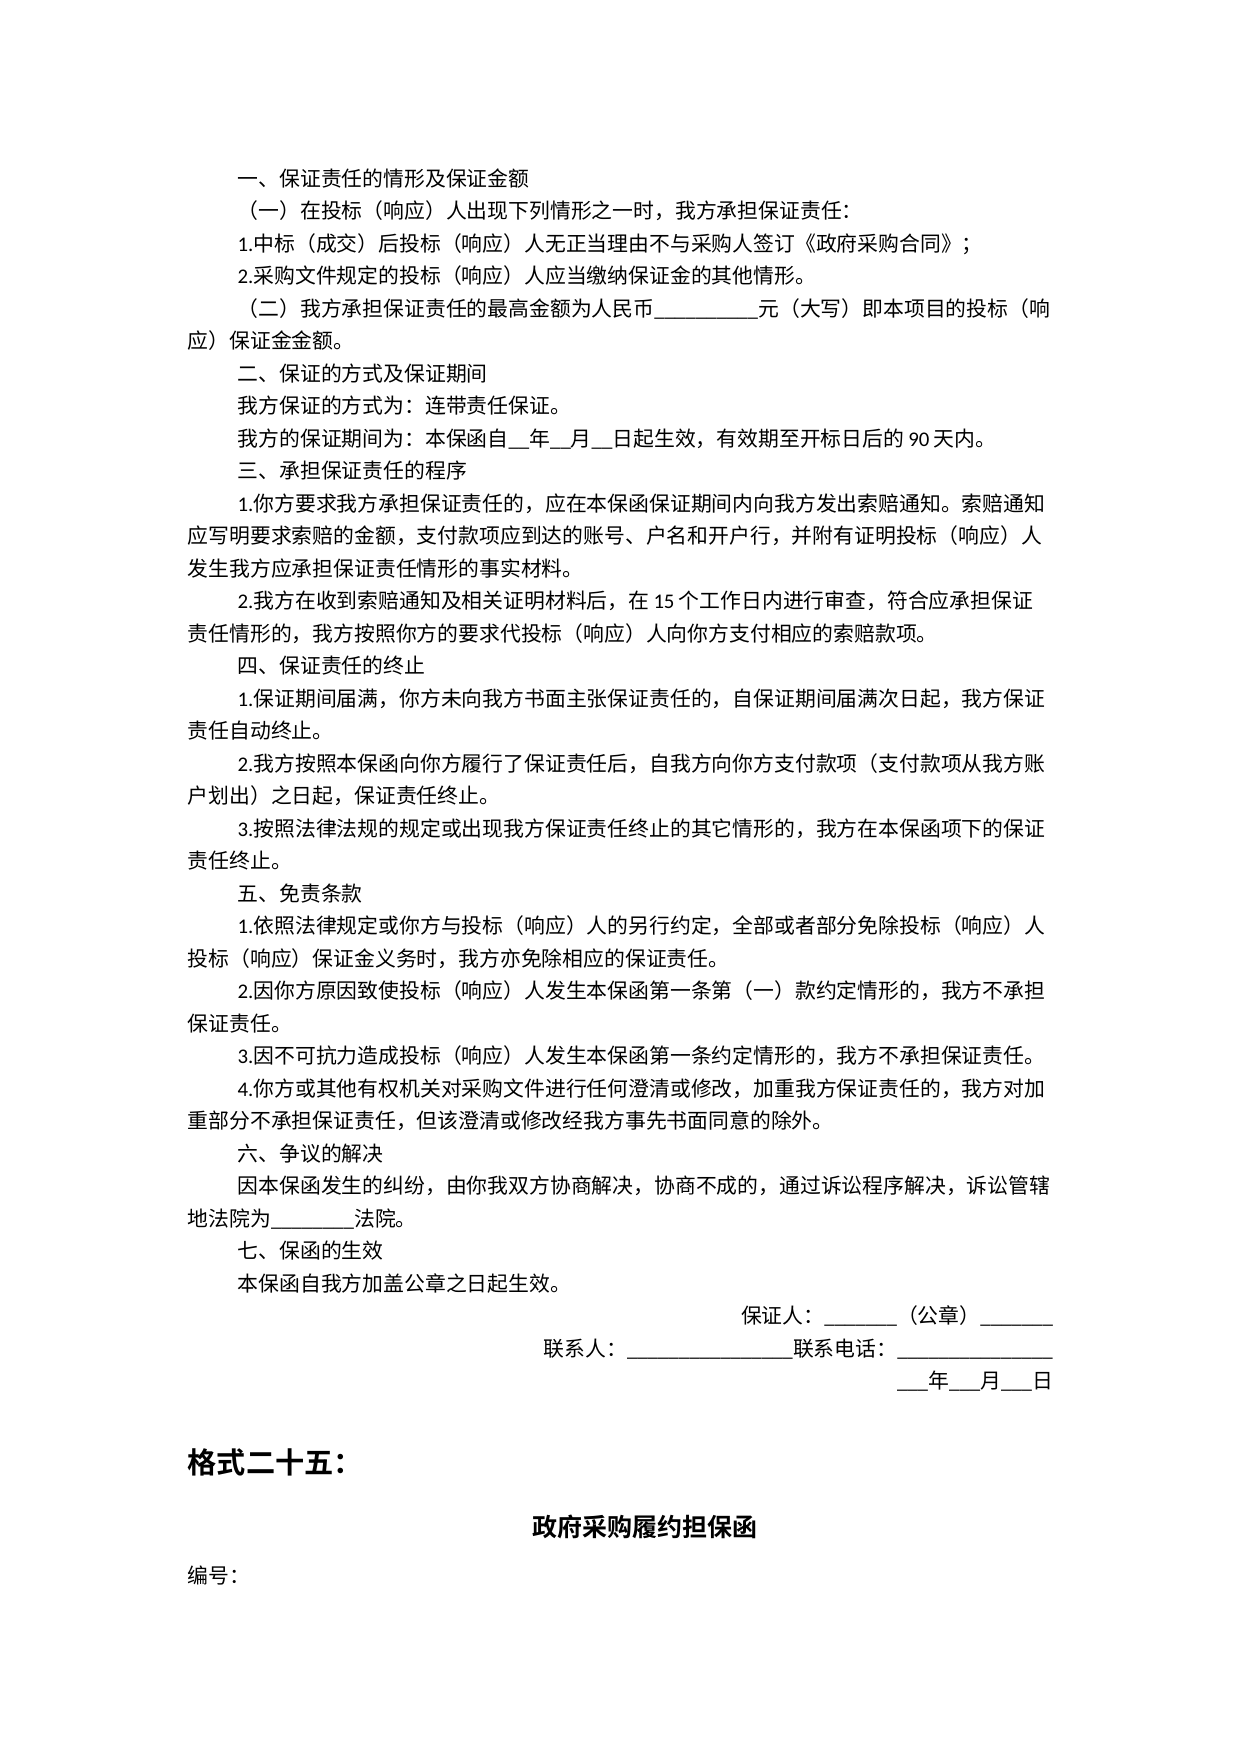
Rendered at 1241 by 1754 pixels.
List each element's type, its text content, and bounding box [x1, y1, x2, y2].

text 3.按照法律法规的规定或出现我方保证责任终止的其它情形的，我方在本保函项下的保证责任终止。 [187, 812, 1053, 877]
text 五、免责条款 [187, 877, 1053, 909]
text 1.中标（成交）后投标（响应）人无正当理由不与采购人签订《政府采购合同》； [187, 227, 1053, 259]
text 保证人：_______（公章）_______ [187, 1299, 1053, 1332]
text 2.采购文件规定的投标（响应）人应当缴纳保证金的其他情形。 [187, 259, 1053, 292]
text 2.我方在收到索赔通知及相关证明材料后，在15个工作日内进行审查，符合应承担保证责任情形的，我方按照你方的要求代投标（响应）人向你方支付相应的索赔款项。 [187, 584, 1053, 649]
text 因本保函发生的纠纷，由你我双方协商解决，协商不成的，通过诉讼程序解决，诉讼管辖地法院为________法院。 [187, 1169, 1053, 1234]
text 1.保证期间届满，你方未向我方书面主张保证责任的，自保证期间届满次日起，我方保证责任自动终止。 [187, 682, 1053, 747]
text 我方的保证期间为：本保函自__年__月__日起生效，有效期至开标日后的90天内。 [187, 422, 1053, 454]
text 六、争议的解决 [187, 1137, 1053, 1169]
text 我方保证的方式为：连带责任保证。 [187, 389, 1053, 422]
text 2.我方按照本保函向你方履行了保证责任后，自我方向你方支付款项（支付款项从我方账户划出）之日起，保证责任终止。 [187, 747, 1053, 812]
text 四、保证责任的终止 [187, 649, 1053, 682]
text 3.因不可抗力造成投标（响应）人发生本保函第一条约定情形的，我方不承担保证责任。 [187, 1039, 1053, 1072]
text 三、承担保证责任的程序 [187, 454, 1053, 487]
text 4.你方或其他有权机关对采购文件进行任何澄清或修改，加重我方保证责任的，我方对加重部分不承担保证责任，但该澄清或修改经我方事先书面同意的除外。 [187, 1072, 1053, 1137]
text （二）我方承担保证责任的最高金额为人民币__________元（大写）即本项目的投标（响应）保证金金额。 [187, 292, 1053, 357]
text 1.依照法律规定或你方与投标（响应）人的另行约定，全部或者部分免除投标（响应）人投标（响应）保证金义务时，我方亦免除相应的保证责任。 [187, 909, 1053, 974]
text 政府采购履约担保函 [187, 1494, 1053, 1559]
text 格式二十五： [187, 1429, 1053, 1494]
text 本保函自我方加盖公章之日起生效。 [187, 1267, 1053, 1299]
text 编号： [187, 1559, 1053, 1592]
text 七、保函的生效 [187, 1234, 1053, 1267]
text 二、保证的方式及保证期间 [187, 357, 1053, 389]
text 一、保证责任的情形及保证金额 [187, 162, 1053, 194]
text ___年___月___日 [187, 1364, 1053, 1397]
text 联系人：________________联系电话：_______________ [187, 1332, 1053, 1364]
text 1.你方要求我方承担保证责任的，应在本保函保证期间内向我方发出索赔通知。索赔通知应写明要求索赔的金额，支付款项应到达的账号、户名和开户行，并附有证明投标（响应）人发生我方应承担保证责任情形的事实材料。 [187, 487, 1053, 584]
text （一）在投标（响应）人出现下列情形之一时，我方承担保证责任： [187, 194, 1053, 227]
text 2.因你方原因致使投标（响应）人发生本保函第一条第（一）款约定情形的，我方不承担保证责任。 [187, 974, 1053, 1039]
